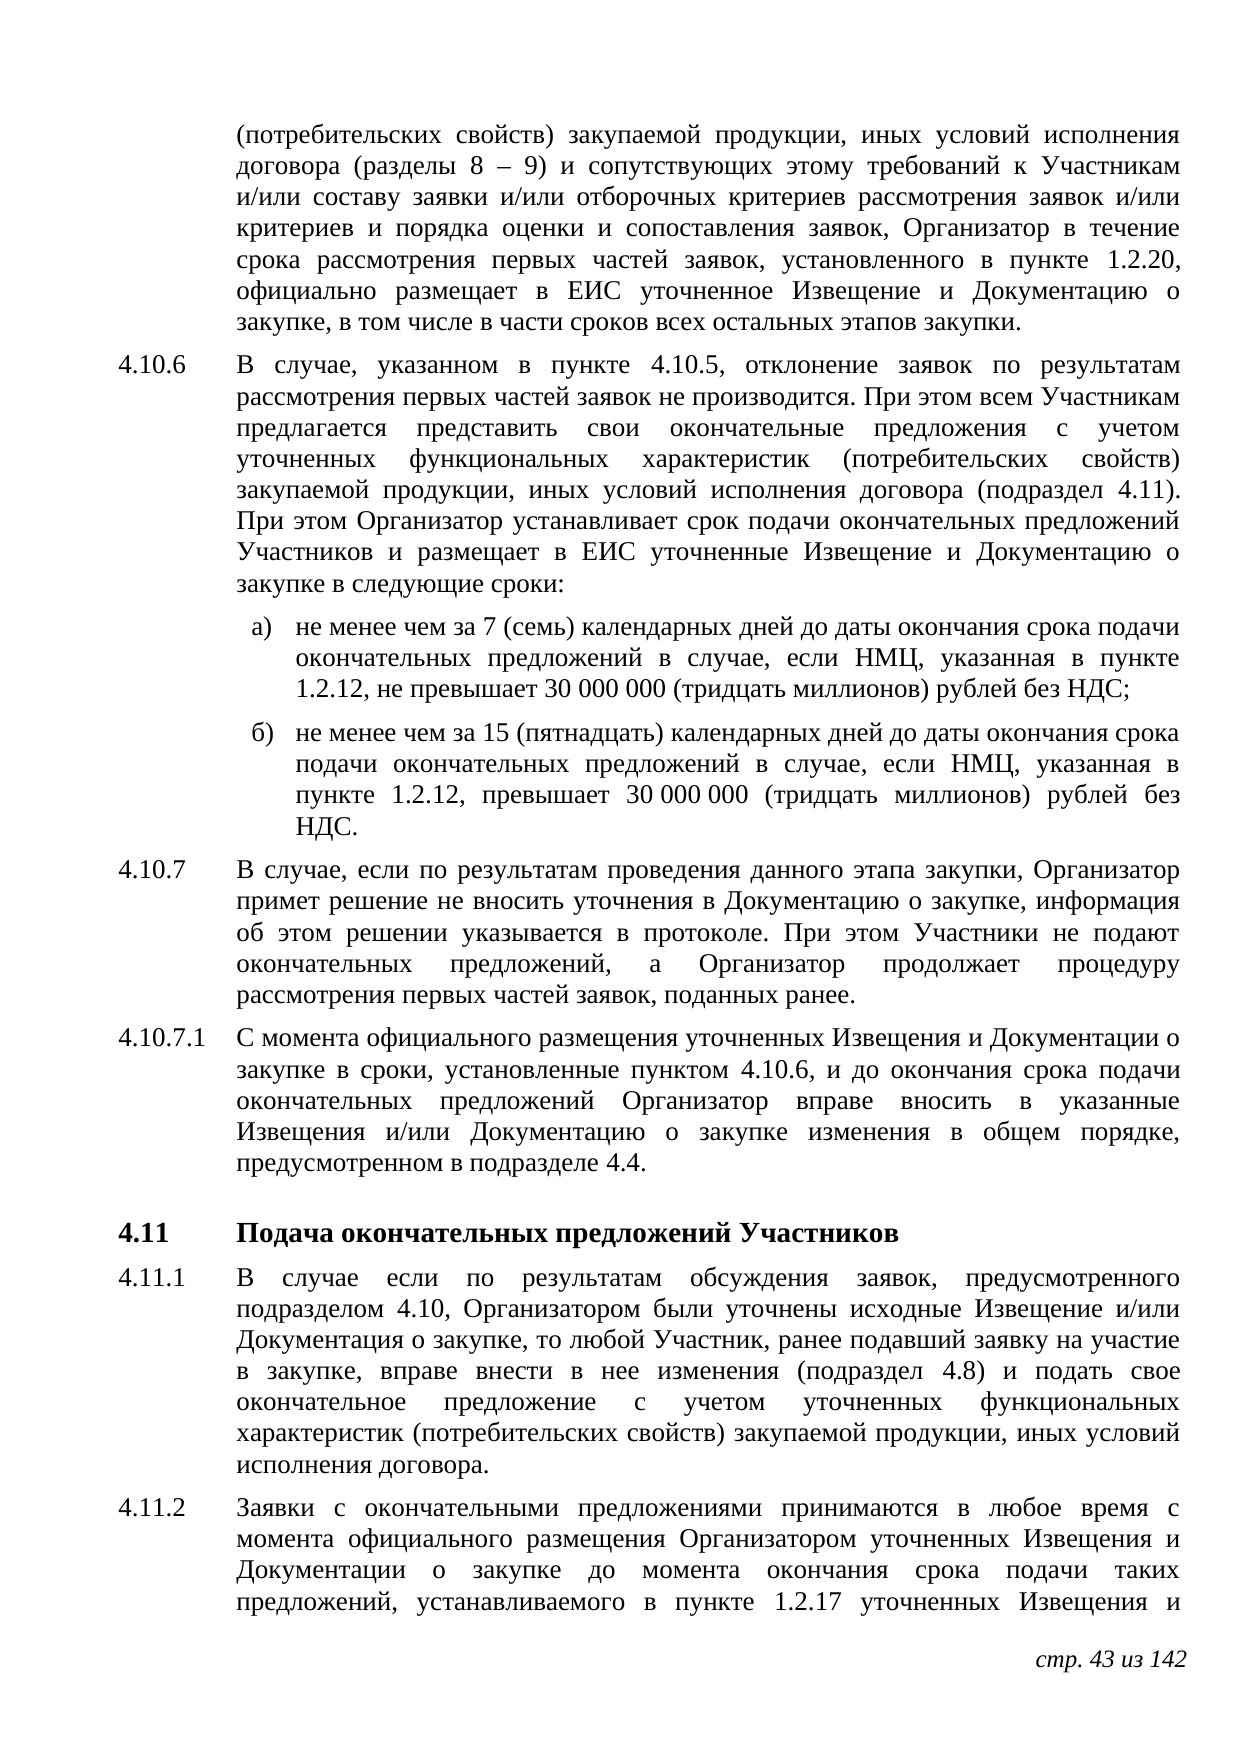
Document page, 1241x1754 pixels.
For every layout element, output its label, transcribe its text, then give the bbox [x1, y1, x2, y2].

text не менее чем за 7 (семь) календарных дней до даты окончания срока подачи окончательных предложений в случае, если НМЦ, указанная в пункте 1.2.12, не превышает 30 000 000 (тридцать миллионов) рублей без НДС; [251, 610, 1181, 704]
text С момента официального размещения уточненных Извещения и Документации о закупке в сроки, установленные пунктом 4.10.6, и до окончания срока подачи окончательных предложений Организатор вправе вносить в указанные Извещения и/или Документацию о закупке изменения в общем порядке, предусмотренном в подразделе 4.4. [118, 1022, 1181, 1177]
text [118, 118, 1181, 336]
text В случае, указанном в пункте 4.10.5, отклонение заявок по результатам рассмотрения первых частей заявок не производится. При этом всем Участникам предлагается представить свои окончательные предложения с учетом уточненных функциональных характеристик (потребительских свойств) закупаемой продукции, иных условий исполнения договора (подраздел 4.11). При этом Организатор устанавливает срок подачи окончательных предложений Участников и размещает в ЕИС уточненные Извещение и Документацию о закупке в следующие сроки: [118, 349, 1181, 598]
text В случае, если по результатам проведения данного этапа закупки, Организатор примет решение не вносить уточнения в Документацию о закупке, информация об этом решении указывается в протоколе. При этом Участники не подают окончательных предложений, а Организатор продолжает процедуру рассмотрения первых частей заявок, поданных ранее. [118, 853, 1181, 1009]
text В случае если по результатам обсуждения заявок, предусмотренного подразделом 4.10, Организатором были уточнены исходные Извещение и/или Документация о закупке, то любой Участник, ранее подавший заявку на участие в закупке, вправе внести в нее изменения (подраздел 4.8) и подать свое окончательное предложение с учетом уточненных функциональных характеристик (потребительских свойств) закупаемой продукции, иных условий исполнения договора. [118, 1261, 1181, 1479]
text не менее чем за 15 (пятнадцать) календарных дней до даты окончания срока подачи окончательных предложений в случае, если НМЦ, указанная в пункте 1.2.12, превышает 30 000 000 (тридцать миллионов) рублей без НДС. [251, 716, 1181, 841]
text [118, 1491, 1181, 1616]
subtitle Подача окончательных предложений Участников [118, 1215, 1181, 1248]
